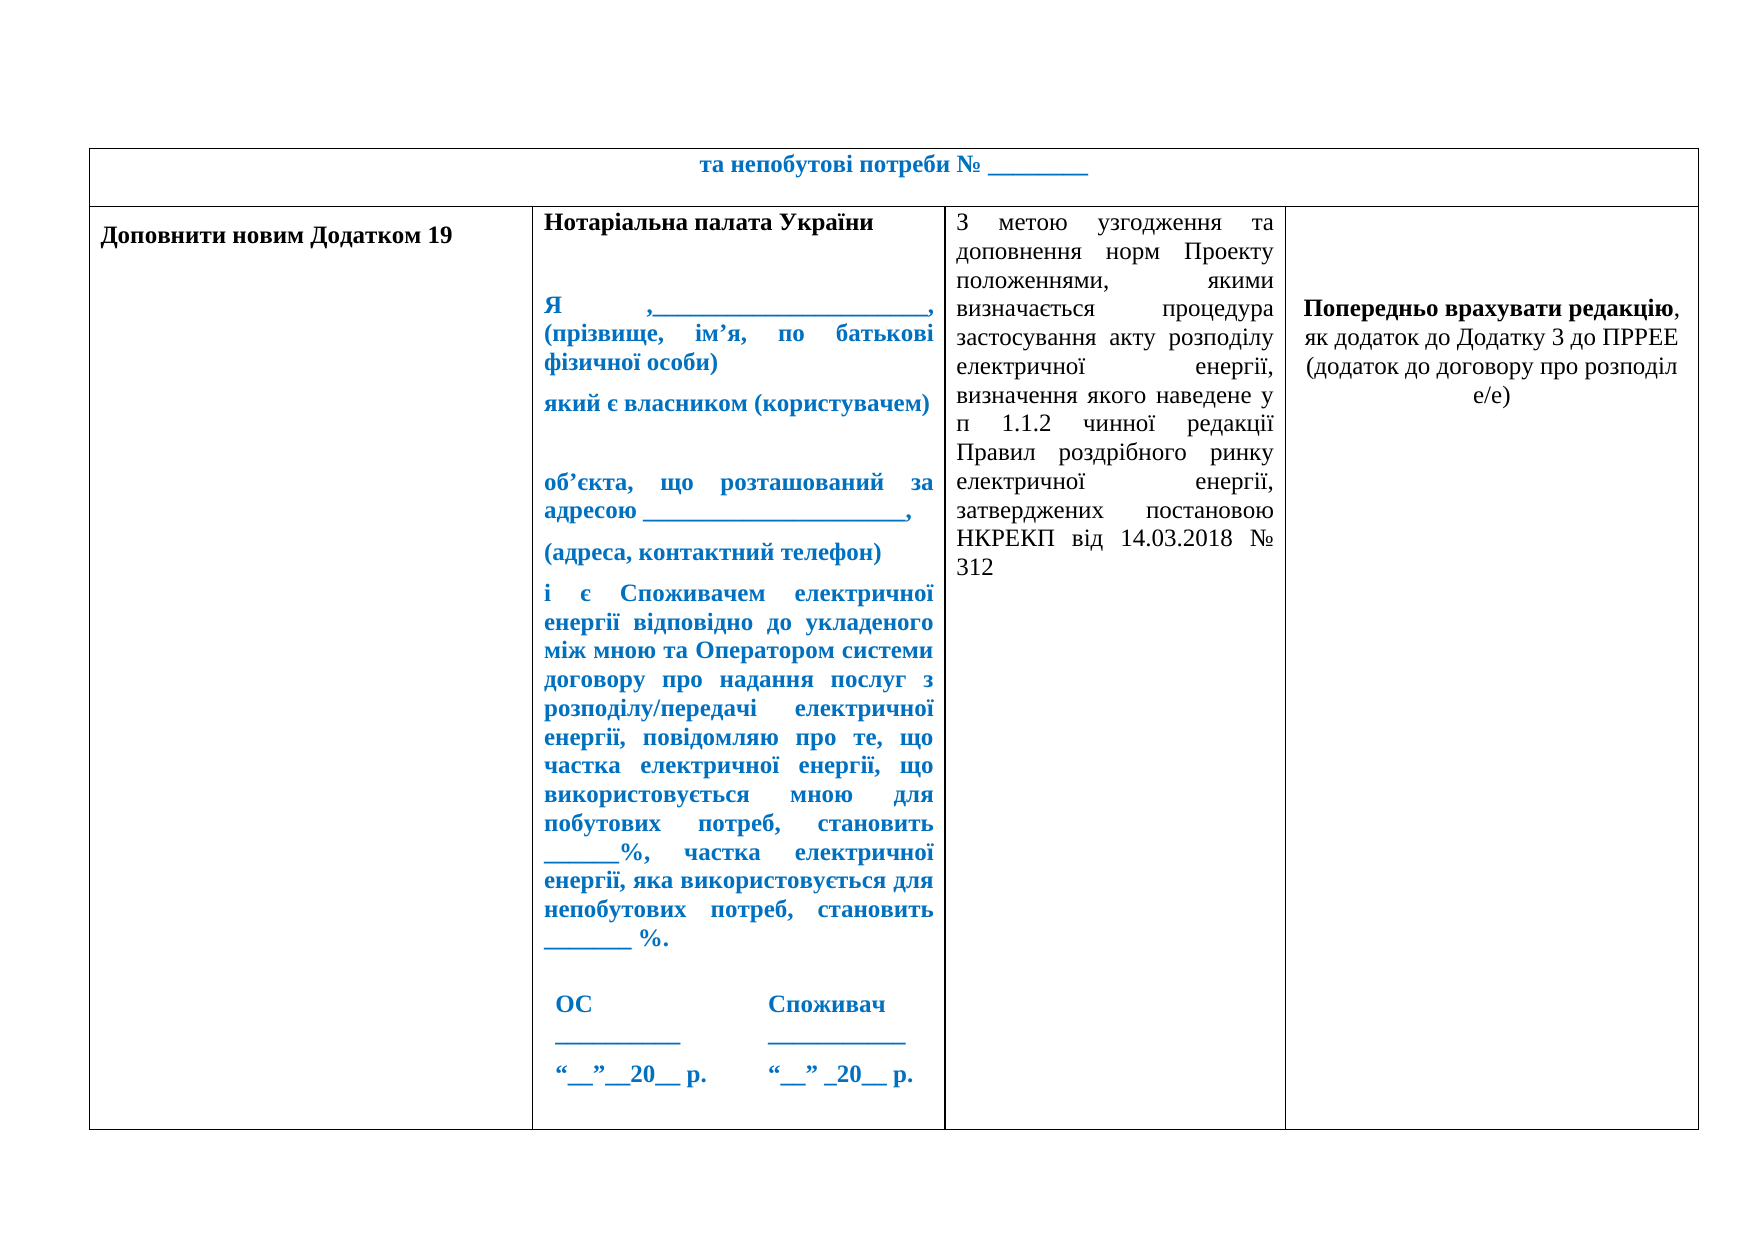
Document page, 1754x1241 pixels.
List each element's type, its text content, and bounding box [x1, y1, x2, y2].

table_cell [90, 149, 1698, 206]
table_cell Нотаріальна палата України Я ,______________________, (прізвище, ім’я, по батькові фізичної особи) який є власником (користувачем) об’єкта, що розташований за адресою _____________________, (адреса, контактний телефон) і є Споживачем електричної енергії відповідно до укладеного між мною та Оператором системи договору про надання послуг з розподілу/передачі електричної енергії, повідомляю про те, що частка електричної енергії, що використовується мною для побутових потреб, становить ______%, частка електричної енергії, яка використовується для непобутових потреб, становить _______ %. [533, 207, 944, 1129]
table_cell З метою узгодження та доповнення норм Проекту положеннями, якими визначається процедура застосування акту розподілу електричної енергії, визначення якого наведене у п 1.1.2 чинної редакції Правил роздрібного ринку електричної енергії, затверджених постановою НКРЕКП від 14.03.2018 № 312 [946, 207, 1285, 1129]
table_cell Доповнити новим Додатком 19 [90, 207, 532, 1129]
table_cell Попередньо врахувати редакцію, як додаток до Додатку 3 до ПРРЕЕ (додаток до договору про розподіл е/е) [1286, 207, 1698, 1129]
